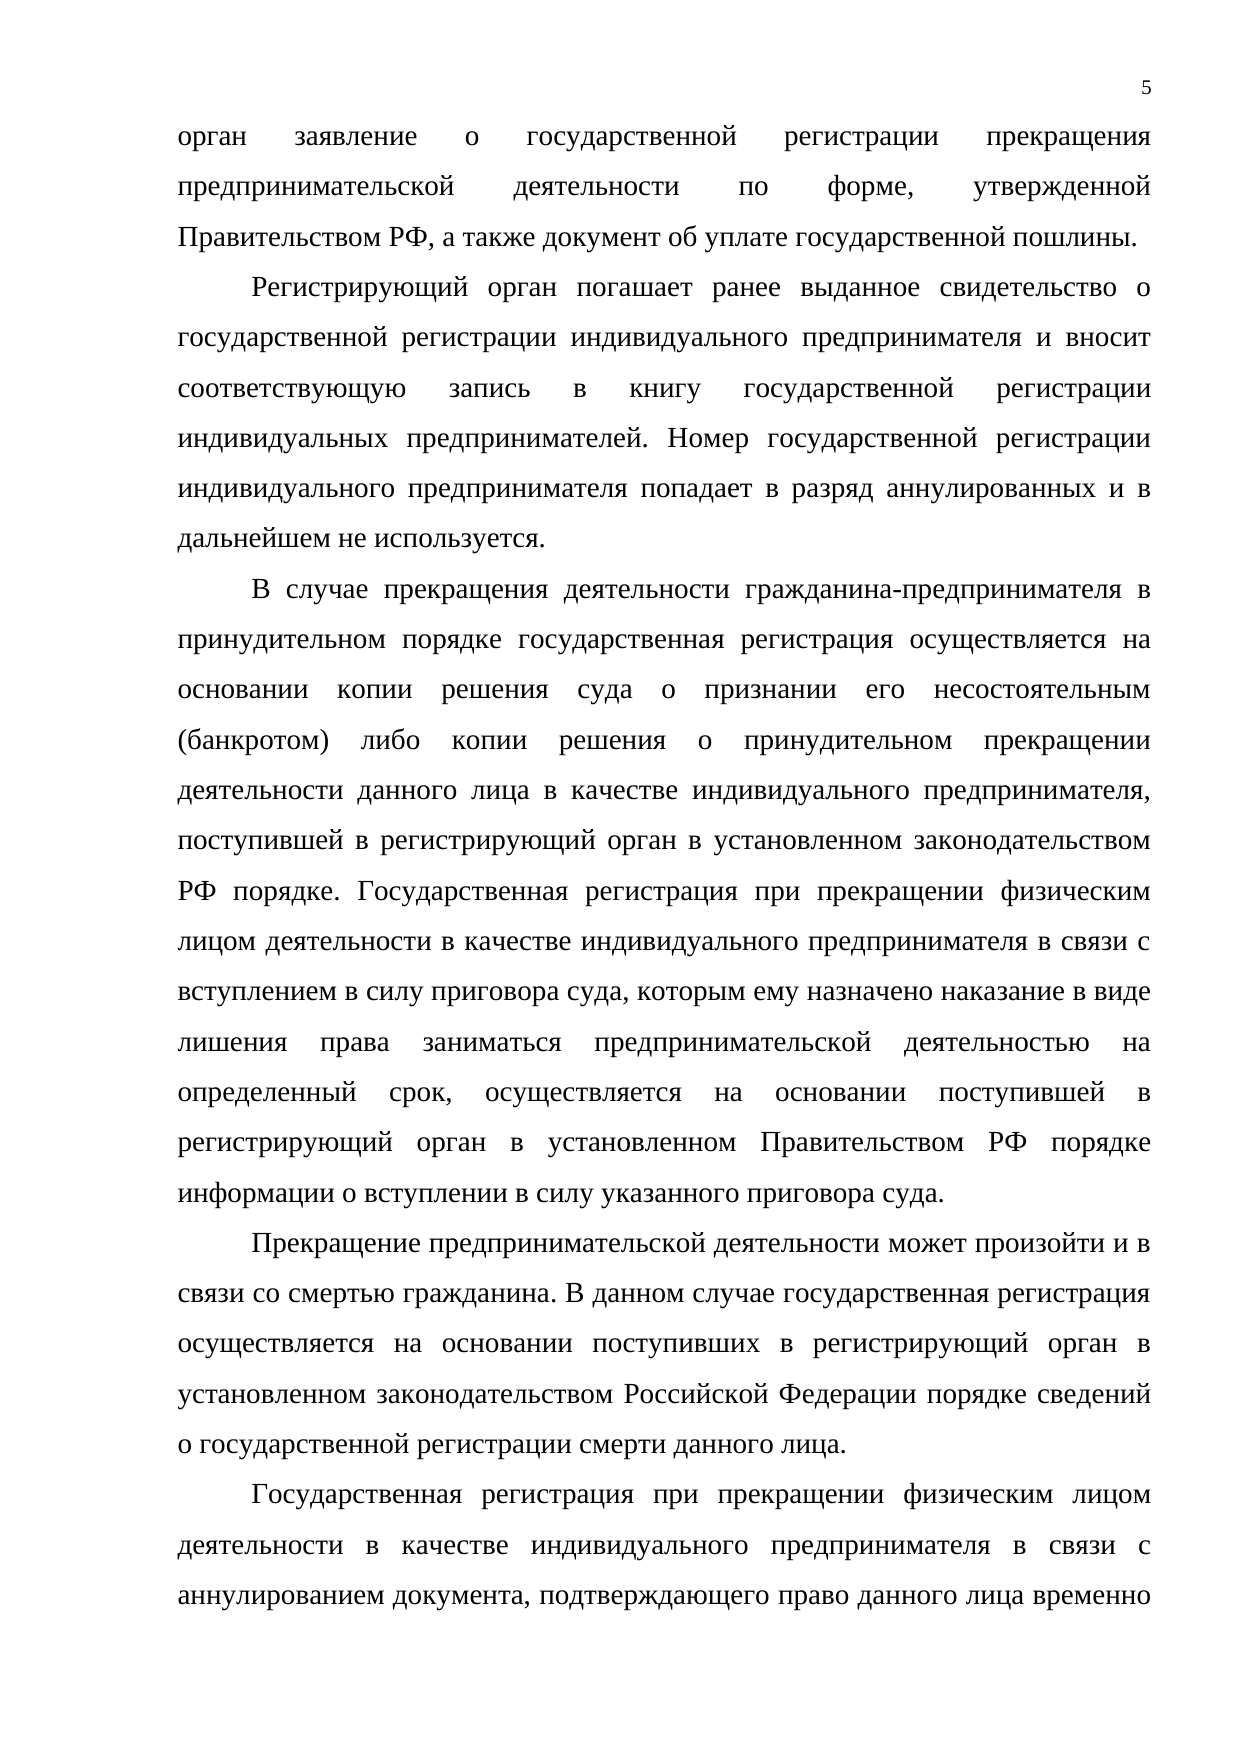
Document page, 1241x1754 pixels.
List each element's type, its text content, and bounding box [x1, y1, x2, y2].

text В случае прекращения деятельности гражданина-предпринимателя в принудительном порядке государственная регистрация осуществляется на основании копии решения суда о признании его несостоятельным (банкротом) либо копии решения о принудительном прекращении деятельности данного лица в качестве индивидуального предпринимателя, поступившей в регистрирующий орган в установленном законодательством РФ порядке. Государственная регистрация при прекращении физическим лицом деятельности в качестве индивидуального предпринимателя в связи с вступлением в силу приговора суда, которым ему назначено наказание в виде лишения права заниматься предпринимательской деятельностью на определенный срок, осуществляется на основании поступившей в регистрирующий орган в установленном Правительством РФ порядке информации о вступлении в силу указанного приговора суда. [177, 571, 1152, 1208]
text Регистрирующий орган погашает ранее выданное свидетельство о государственной регистрации индивидуального предпринимателя и вносит соответствующую запись в книгу государственной регистрации индивидуальных предпринимателей. Номер государственной регистрации индивидуального предпринимателя попадает в разряд аннулированных и в дальнейшем не используется. [177, 269, 1152, 554]
text Прекращение предпринимательской деятельности может произойти и в связи со смертью гражданина. В данном случае государственная регистрация осуществляется на основании поступивших в регистрирующий орган в установленном законодательством Российской Федерации порядке сведений о государственной регистрации смерти данного лица. [177, 1225, 1152, 1460]
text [177, 1477, 1152, 1611]
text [177, 118, 1152, 252]
